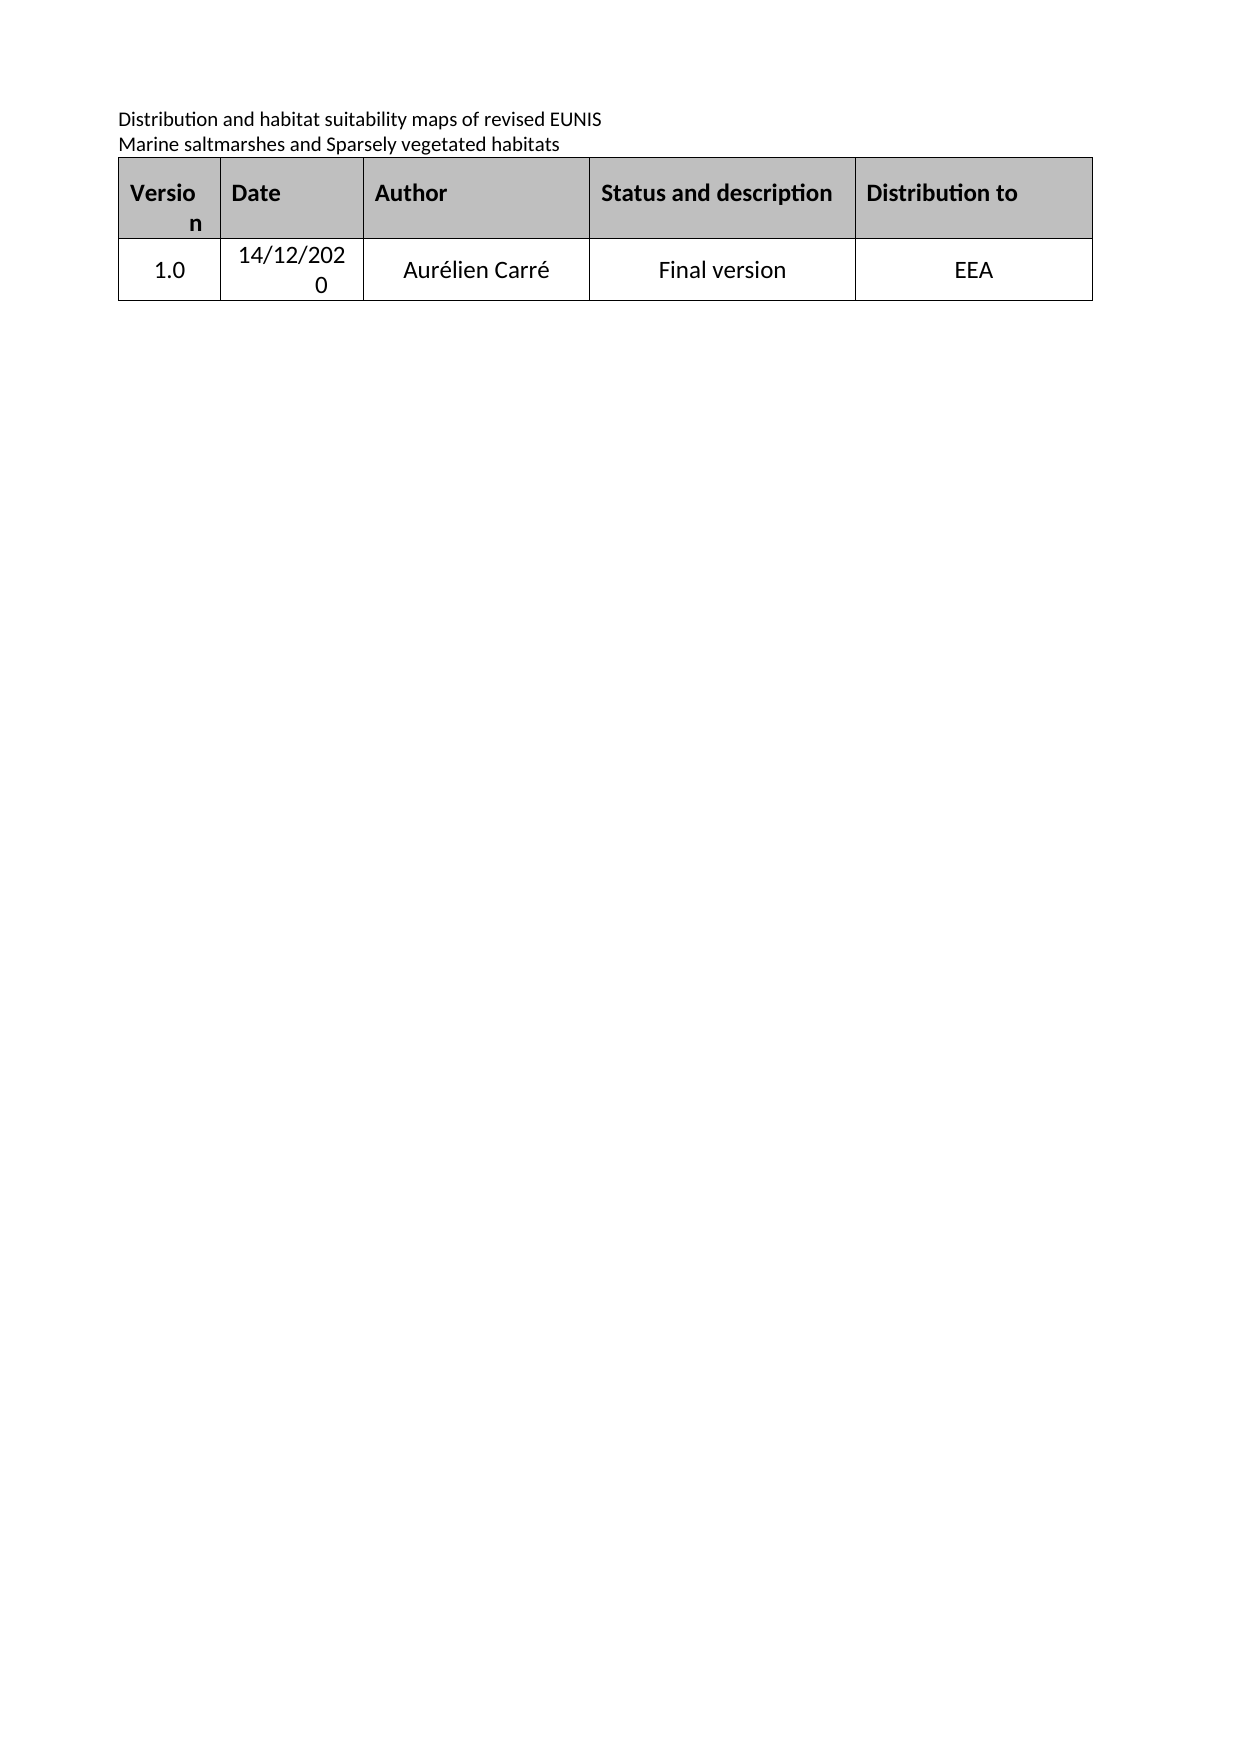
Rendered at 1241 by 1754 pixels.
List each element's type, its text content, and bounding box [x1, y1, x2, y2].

table_cell Aurélien Carré [364, 239, 589, 300]
table_header Version [119, 158, 220, 238]
table_cell 1.0 [119, 239, 220, 300]
table_cell EEA [856, 239, 1092, 300]
table_header Author [364, 158, 589, 238]
table_header Distribution to [856, 158, 1092, 238]
table_cell Final version [590, 239, 855, 300]
table_header Status and description [590, 158, 855, 238]
table_header Date [221, 158, 363, 238]
table_cell 14/12/2020 [221, 239, 363, 300]
